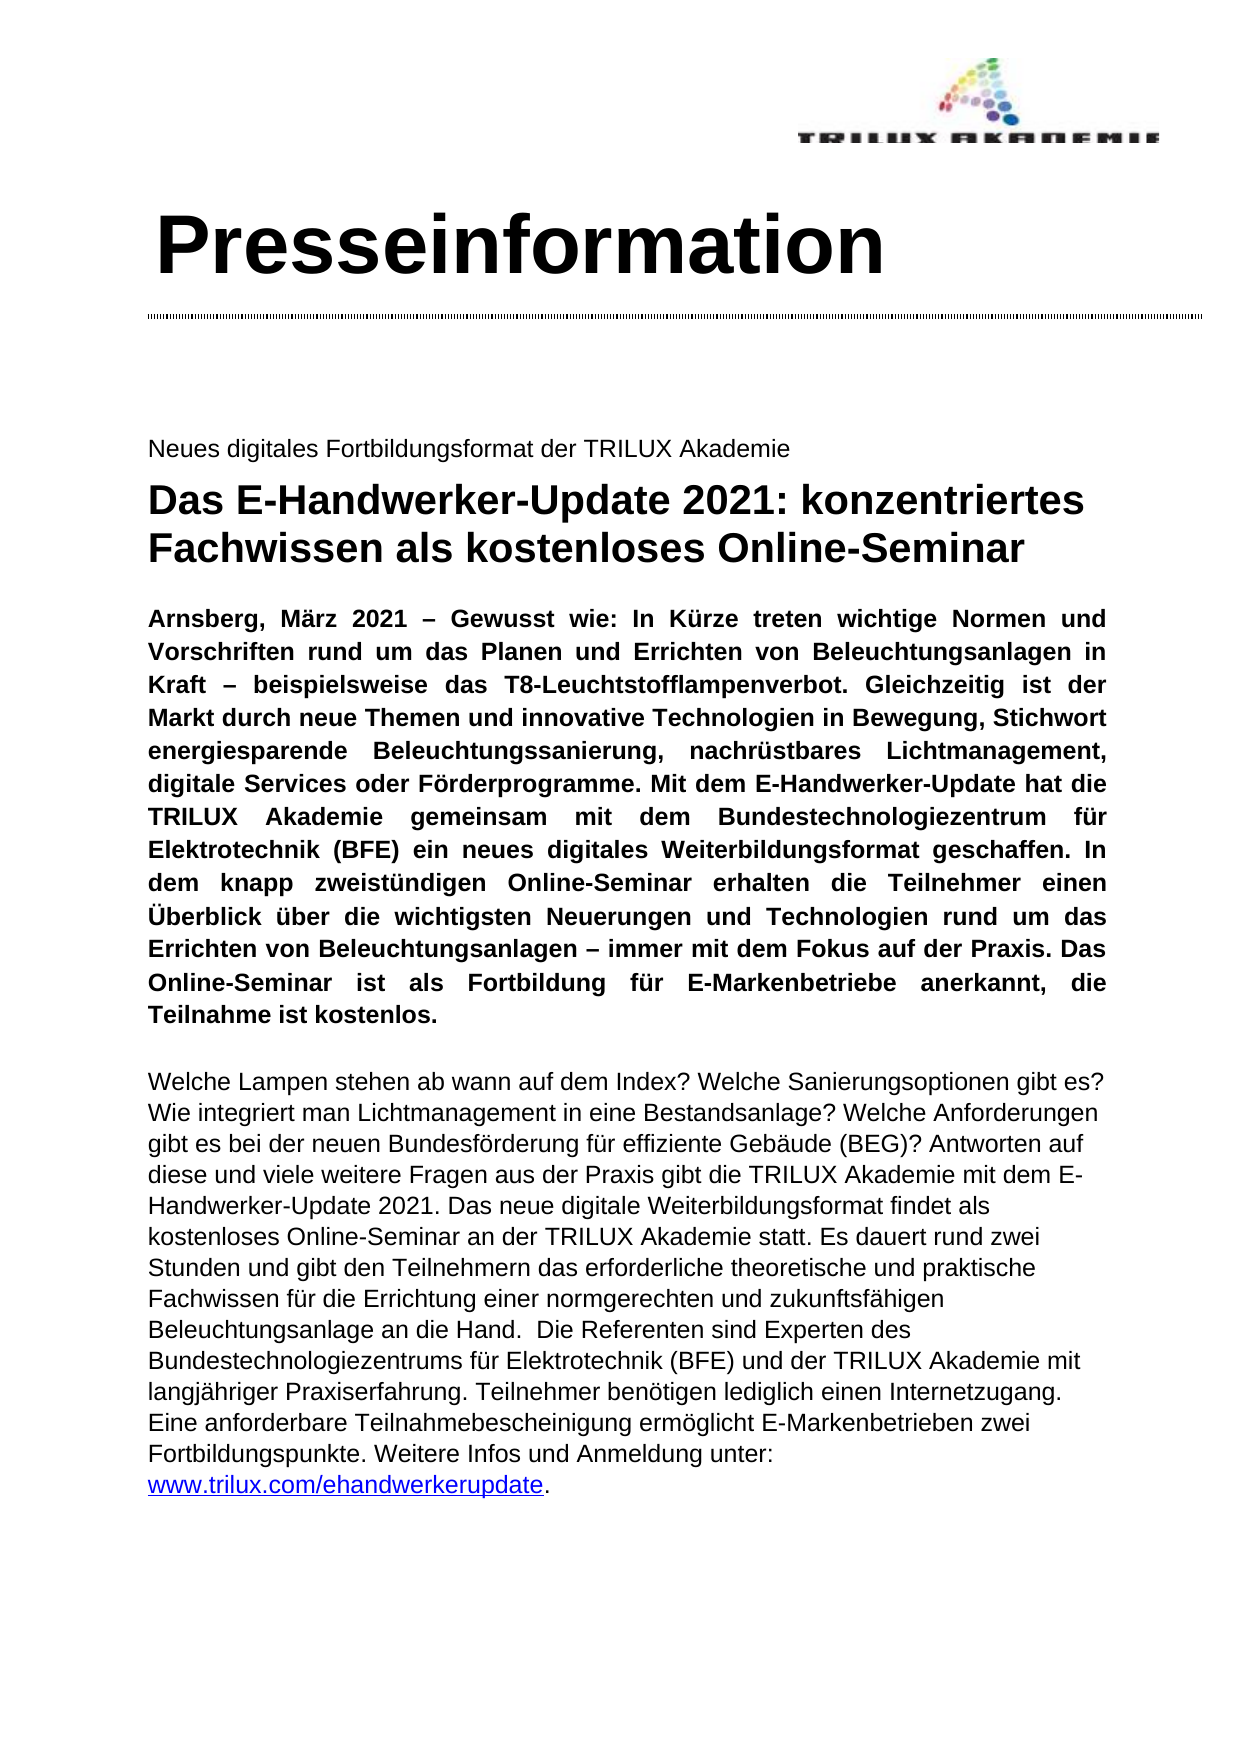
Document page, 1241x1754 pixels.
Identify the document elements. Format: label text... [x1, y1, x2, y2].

picture [796, 58, 1159, 143]
text Das E-Handwerker-Update 2021: konzentriertes Fachwissen als kostenloses Online-Seminar [148, 475, 1093, 571]
text Welche Lampen stehen ab wann auf dem Index? Welche Sanierungsoptionen gibt es? Wie integriert man Lichtmanagement in eine Bestandsanlage? Welche Anforderungen gibt es bei der neuen Bundesförderung für effiziente Gebäude (BEG)? Antworten auf diese und viele weitere Fragen aus der Praxis gibt die TRILUX Akademie mit dem E-Handwerker-Update 2021. Das neue digitale Weiterbildungsformat findet als kostenloses Online-Seminar an der TRILUX Akademie statt. Es dauert rund zwei Stunden und gibt den Teilnehmern das erforderliche theoretische und praktische Fachwissen für die Errichtung einer normgerechten und zukunftsfähigen Beleuchtungsanlage an die Hand. Die Referenten sind Experten des Bundestechnologiezentrums für Elektrotechnik (BFE) und der TRILUX Akademie mit langjähriger Praxiserfahrung. Teilnehmer benötigen lediglich einen Internetzugang. Eine anforderbare Teilnahmebescheinigung ermöglicht E-Markenbetrieben zwei Fortbildungspunkte. Weitere Infos und Anmeldung unter: www.trilux.com/ehandwerkerupdate. [148, 1067, 1108, 1499]
table_header Presseinformation [148, 196, 1203, 314]
text Arnsberg, März 2021 – Gewusst wie: In Kürze treten wichtige Normen und Vorschriften rund um das Planen und Errichten von Beleuchtungsanlagen in Kraft – beispielsweise das T8-Leuchtstofflampenverbot. Gleichzeitig ist der Markt durch neue Themen und innovative Technologien in Bewegung, Stichwort energiesparende Beleuchtungssanierung, nachrüstbares Lichtmanagement, digitale Services oder Förderprogramme. Mit dem E-Handwerker-Update hat die TRILUX Akademie gemeinsam mit dem Bundestechnologiezentrum für Elektrotechnik (BFE) ein neues digitales Weiterbildungsformat geschaffen. In dem knapp zweistündigen Online-Seminar erhalten die Teilnehmer einen Überblick über die wichtigsten Neuerungen und Technologien rund um das Errichten von Beleuchtungsanlagen – immer mit dem Fokus auf der Praxis. Das Online-Seminar ist als Fortbildung für E-Markenbetriebe anerkannt, die Teilnahme ist kostenlos. [148, 604, 1108, 1029]
text Neues digitales Fortbildungsformat der TRILUX Akademie [148, 434, 1093, 463]
